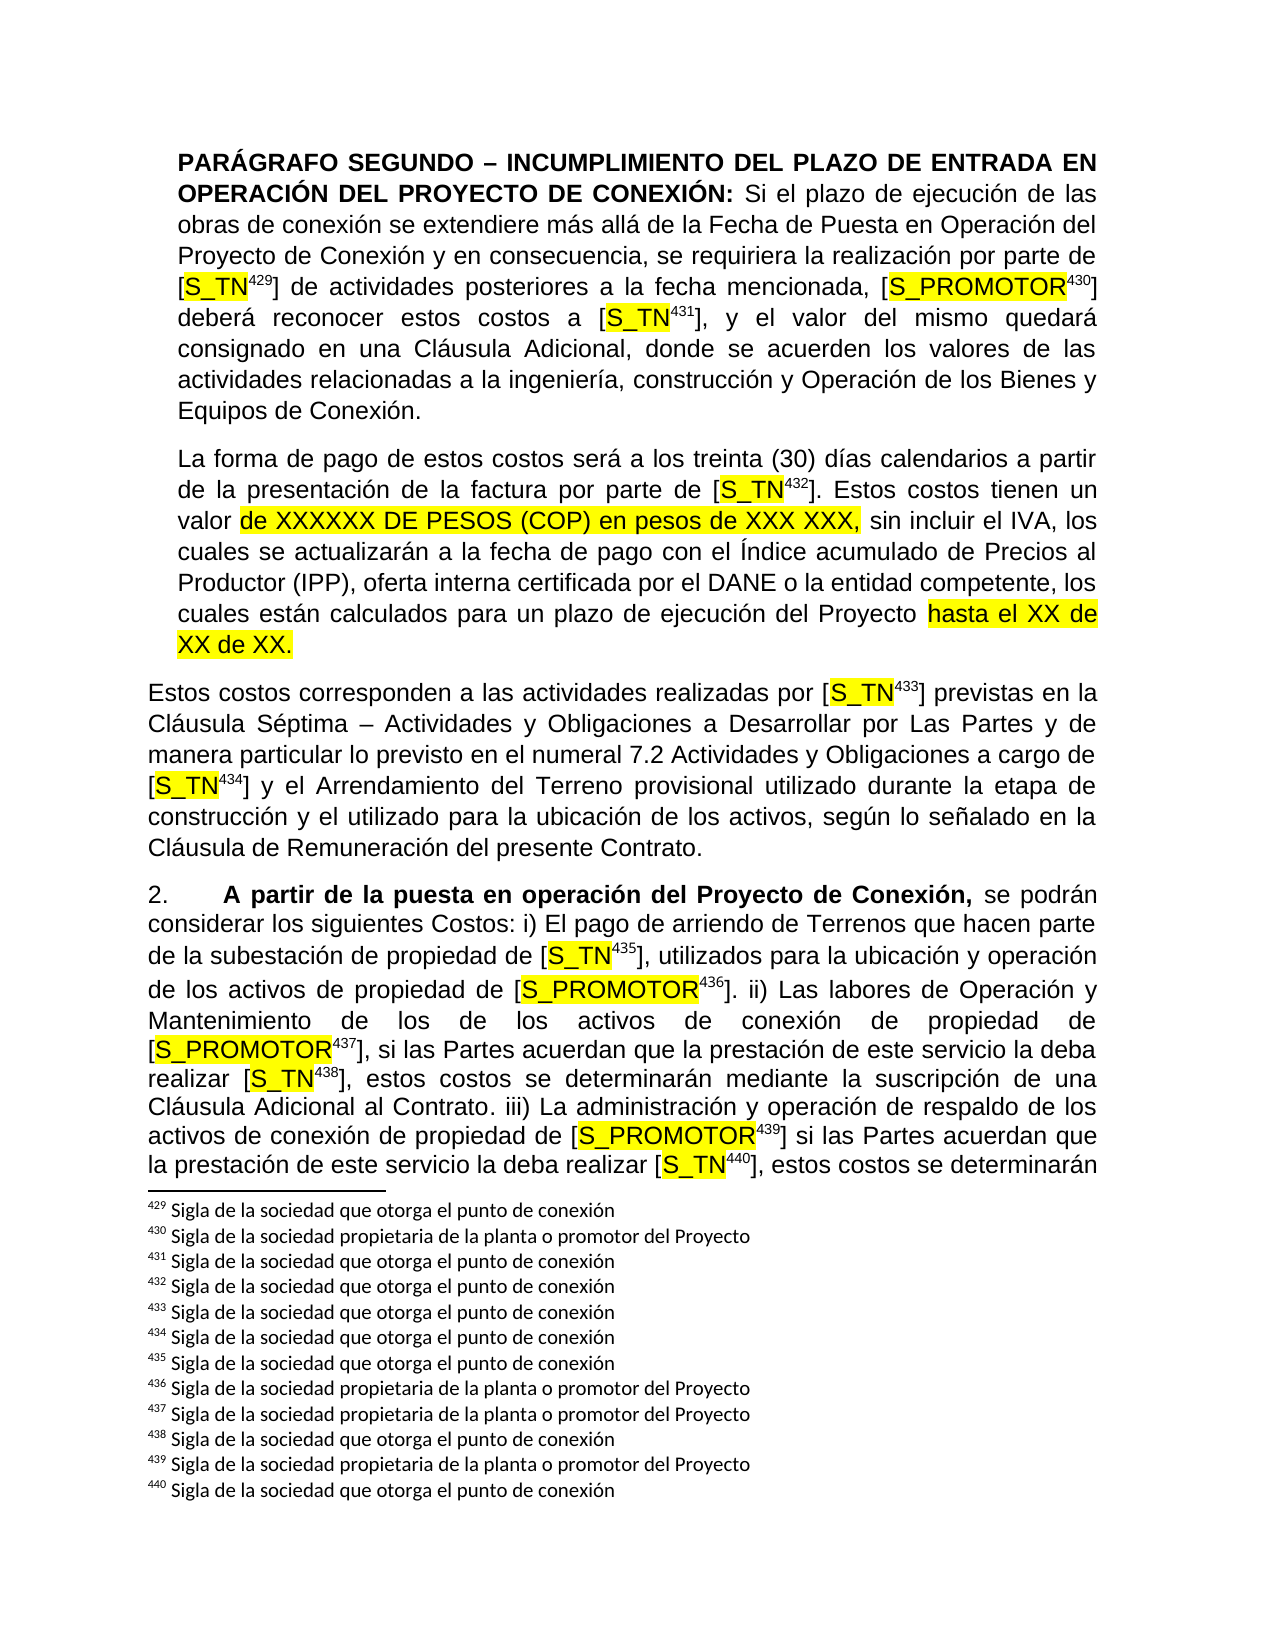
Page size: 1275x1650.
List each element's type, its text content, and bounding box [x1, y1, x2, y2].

text PARÁGRAFO SEGUNDO – INCUMPLIMIENTO DEL PLAZO DE ENTRADA EN OPERACIÓN DEL PROYECTO DE CONEXIÓN: Si el plazo de ejecución de las obras de conexión se extendiere más allá de la Fecha de Puesta en Operación del Proyecto de Conexión y en consecuencia, se requiriera la realización por parte de [S_TN] de actividades posteriores a la fecha mencionada, [S_PROMOTOR] deberá reconocer estos costos a [S_TN], y el valor del mismo quedará consignado en una Cláusula Adicional, donde se acuerden los valores de las actividades relacionadas a la ingeniería, construcción y Operación de los Bienes y Equipos de Conexión. [177, 148, 1098, 425]
text La forma de pago de estos costos será a los treinta (30) días calendarios a partir de la presentación de la factura por parte de [S_TN]. Estos costos tienen un valor de XXXXXX DE PESOS (COP) en pesos de XXX XXX, sin incluir el IVA, los cuales se actualizarán a la fecha de pago con el Índice acumulado de Precios al Productor (IPP), oferta interna certificada por el DANE o la entidad competente, los cuales están calculados para un plazo de ejecución del Proyecto hasta el XX de XX de XX. [177, 444, 1098, 659]
text Estos costos corresponden a las actividades realizadas por [S_TN] previstas en la Cláusula Séptima – Actividades y Obligaciones a Desarrollar por Las Partes y de manera particular lo previsto en el numeral 7.2 Actividades y Obligaciones a cargo de [S_TN] y el Arrendamiento del Terreno provisional utilizado durante la etapa de construcción y el utilizado para la ubicación de los activos, según lo señalado en la Cláusula de Remuneración del presente Contrato. [148, 678, 1098, 862]
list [148, 881, 1098, 1179]
